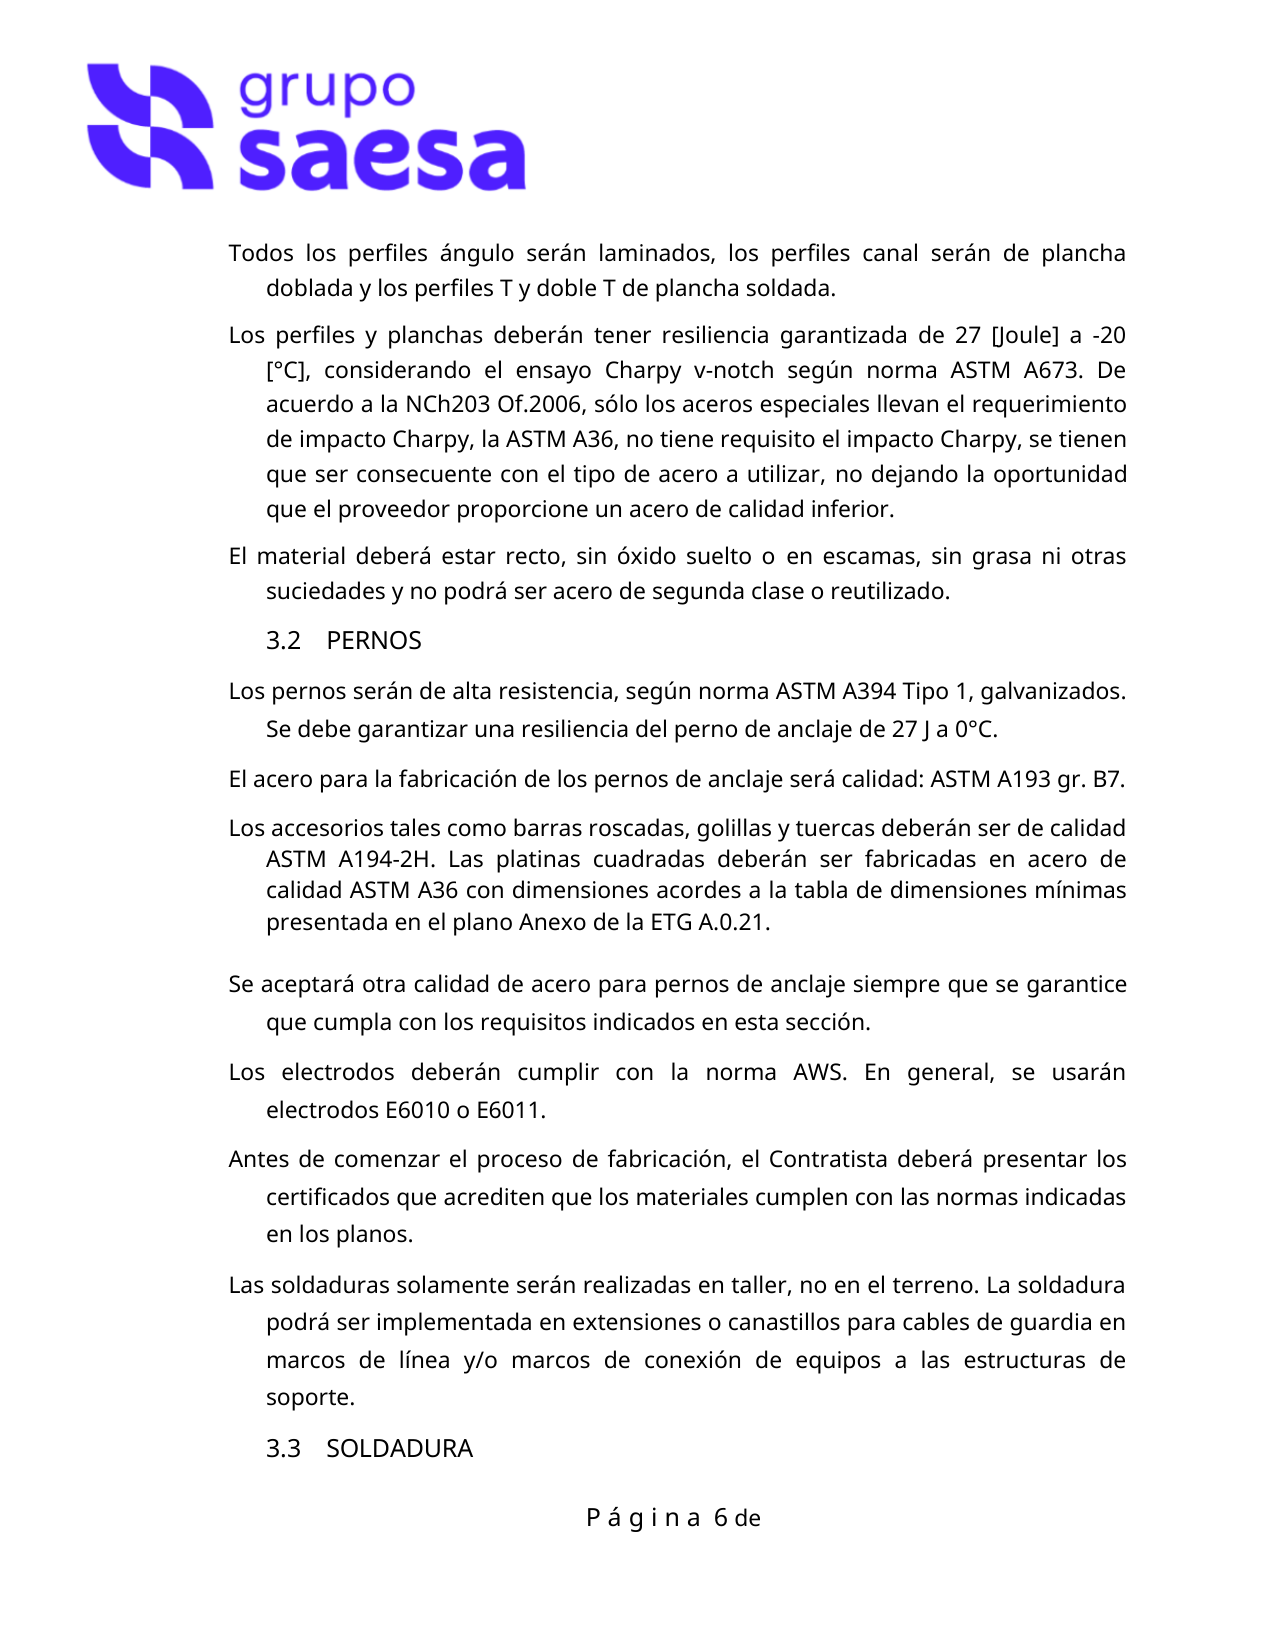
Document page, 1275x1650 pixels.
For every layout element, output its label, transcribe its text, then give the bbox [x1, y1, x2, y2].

text Todos los perfiles ángulo serán laminados, los perfiles canal serán de plancha doblada y los perfiles T y doble T de plancha soldada. [228, 236, 1127, 303]
text Se aceptará otra calidad de acero para pernos de anclaje siempre que se garantice que cumpla con los requisitos indicados en esta sección. [228, 968, 1128, 1037]
subtitle SOLDADURA [266, 1431, 1200, 1465]
text El acero para la fabricación de los pernos de anclaje será calidad: ASTM A193 gr. B7. [228, 763, 1200, 794]
text Los perfiles y planchas deberán tener resiliencia garantizada de 27 [Joule] a -20 [°C], considerando el ensayo Charpy v-notch según norma ASTM A673. De acuerdo a la NCh203 Of.2006, sólo los aceros especiales llevan el requerimiento de impacto Charpy, la ASTM A36, no tiene requisito el impacto Charpy, se tienen que ser consecuente con el tipo de acero a utilizar, no dejando la oportunidad que el proveedor proporcione un acero de calidad inferior. [228, 319, 1128, 524]
picture [75, 54, 532, 195]
text Antes de comenzar el proceso de fabricación, el Contratista deberá presentar los certificados que acrediten que los materiales cumplen con las normas indicadas en los planos. [228, 1143, 1127, 1250]
text Los accesorios tales como barras roscadas, golillas y tuercas deberán ser de calidad ASTM A194-2H. Las platinas cuadradas deberán ser fabricadas en acero de calidad ASTM A36 con dimensiones acordes a la tabla de dimensiones mínimas presentada en el plano Anexo de la ETG A.0.21. [228, 812, 1128, 937]
text Los electrodos deberán cumplir con la norma AWS. En general, se usarán electrodos E6010 o E6011. [228, 1056, 1127, 1125]
text Los pernos serán de alta resistencia, según norma ASTM A394 Tipo 1, galvanizados. Se debe garantizar una resiliencia del perno de anclaje de 27 J a 0°C. [228, 675, 1127, 744]
text El material deberá estar recto, sin óxido suelto o en escamas, sin grasa ni otras suciedades y no podrá ser acero de segunda clase o reutilizado. [228, 540, 1127, 606]
subtitle PERNOS [266, 623, 1200, 657]
